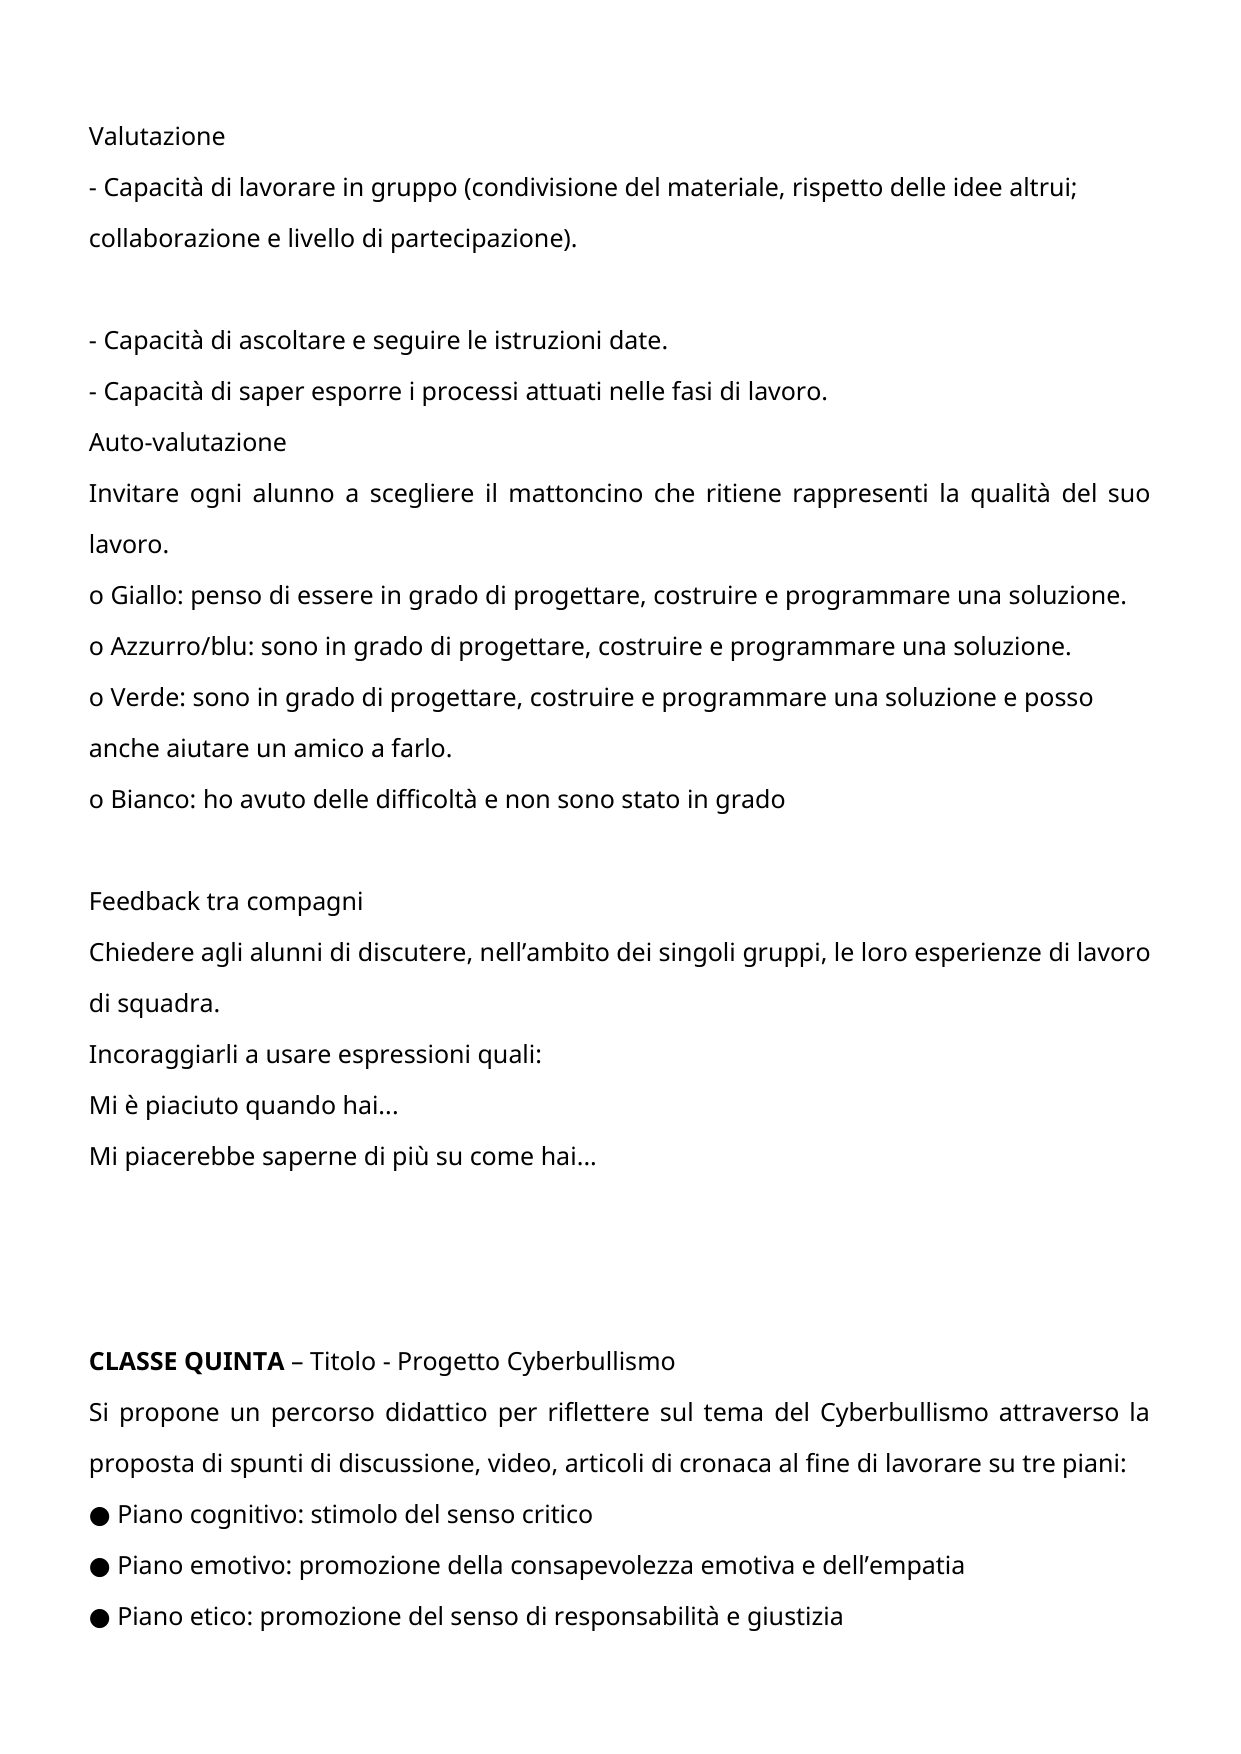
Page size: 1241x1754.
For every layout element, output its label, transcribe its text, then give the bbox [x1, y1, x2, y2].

text - Capacità di saper esporre i processi attuati nelle fasi di lavoro. [89, 373, 1152, 407]
text Si propone un percorso didattico per riflettere sul tema del Cyberbullismo attraverso la proposta di spunti di discussione, video, articoli di cronaca al fine di lavorare su tre piani: [89, 1394, 1152, 1479]
text Auto-valutazione [89, 424, 1152, 458]
text ● Piano cognitivo: stimolo del senso critico [89, 1496, 1152, 1530]
text Valutazione [89, 118, 1152, 152]
text - Capacità di lavorare in gruppo (condivisione del materiale, rispetto delle idee altrui; [89, 169, 1152, 203]
text collaborazione e livello di partecipazione). [89, 220, 1152, 254]
text o Giallo: penso di essere in grado di progettare, costruire e programmare una soluzione. [89, 577, 1152, 612]
text Invitare ogni alunno a scegliere il mattoncino che ritiene rappresenti la qualità del suo lavoro. [89, 475, 1152, 561]
text anche aiutare un amico a farlo. [89, 731, 1152, 765]
text ● Piano etico: promozione del senso di responsabilità e giustizia [89, 1598, 1152, 1632]
text Feedback tra compagni [89, 884, 1152, 918]
text CLASSE QUINTA – Titolo - Progetto Cyberbullismo [89, 1343, 1152, 1377]
text Mi è piaciuto quando hai... [89, 1088, 1152, 1122]
text ● Piano emotivo: promozione della consapevolezza emotiva e dell’empatia [89, 1547, 1152, 1581]
text o Azzurro/blu: sono in grado di progettare, costruire e programmare una soluzione. [89, 628, 1152, 663]
text o Verde: sono in grado di progettare, costruire e programmare una soluzione e posso [89, 679, 1152, 714]
text - Capacità di ascoltare e seguire le istruzioni date. [89, 322, 1152, 356]
text Mi piacerebbe saperne di più su come hai... [89, 1139, 1152, 1173]
text Chiedere agli alunni di discutere, nell’ambito dei singoli gruppi, le loro esperienze di lavoro di squadra. [89, 935, 1152, 1020]
text o Bianco: ho avuto delle difficoltà e non sono stato in grado [89, 782, 1152, 816]
text Incoraggiarli a usare espressioni quali: [89, 1037, 1152, 1071]
